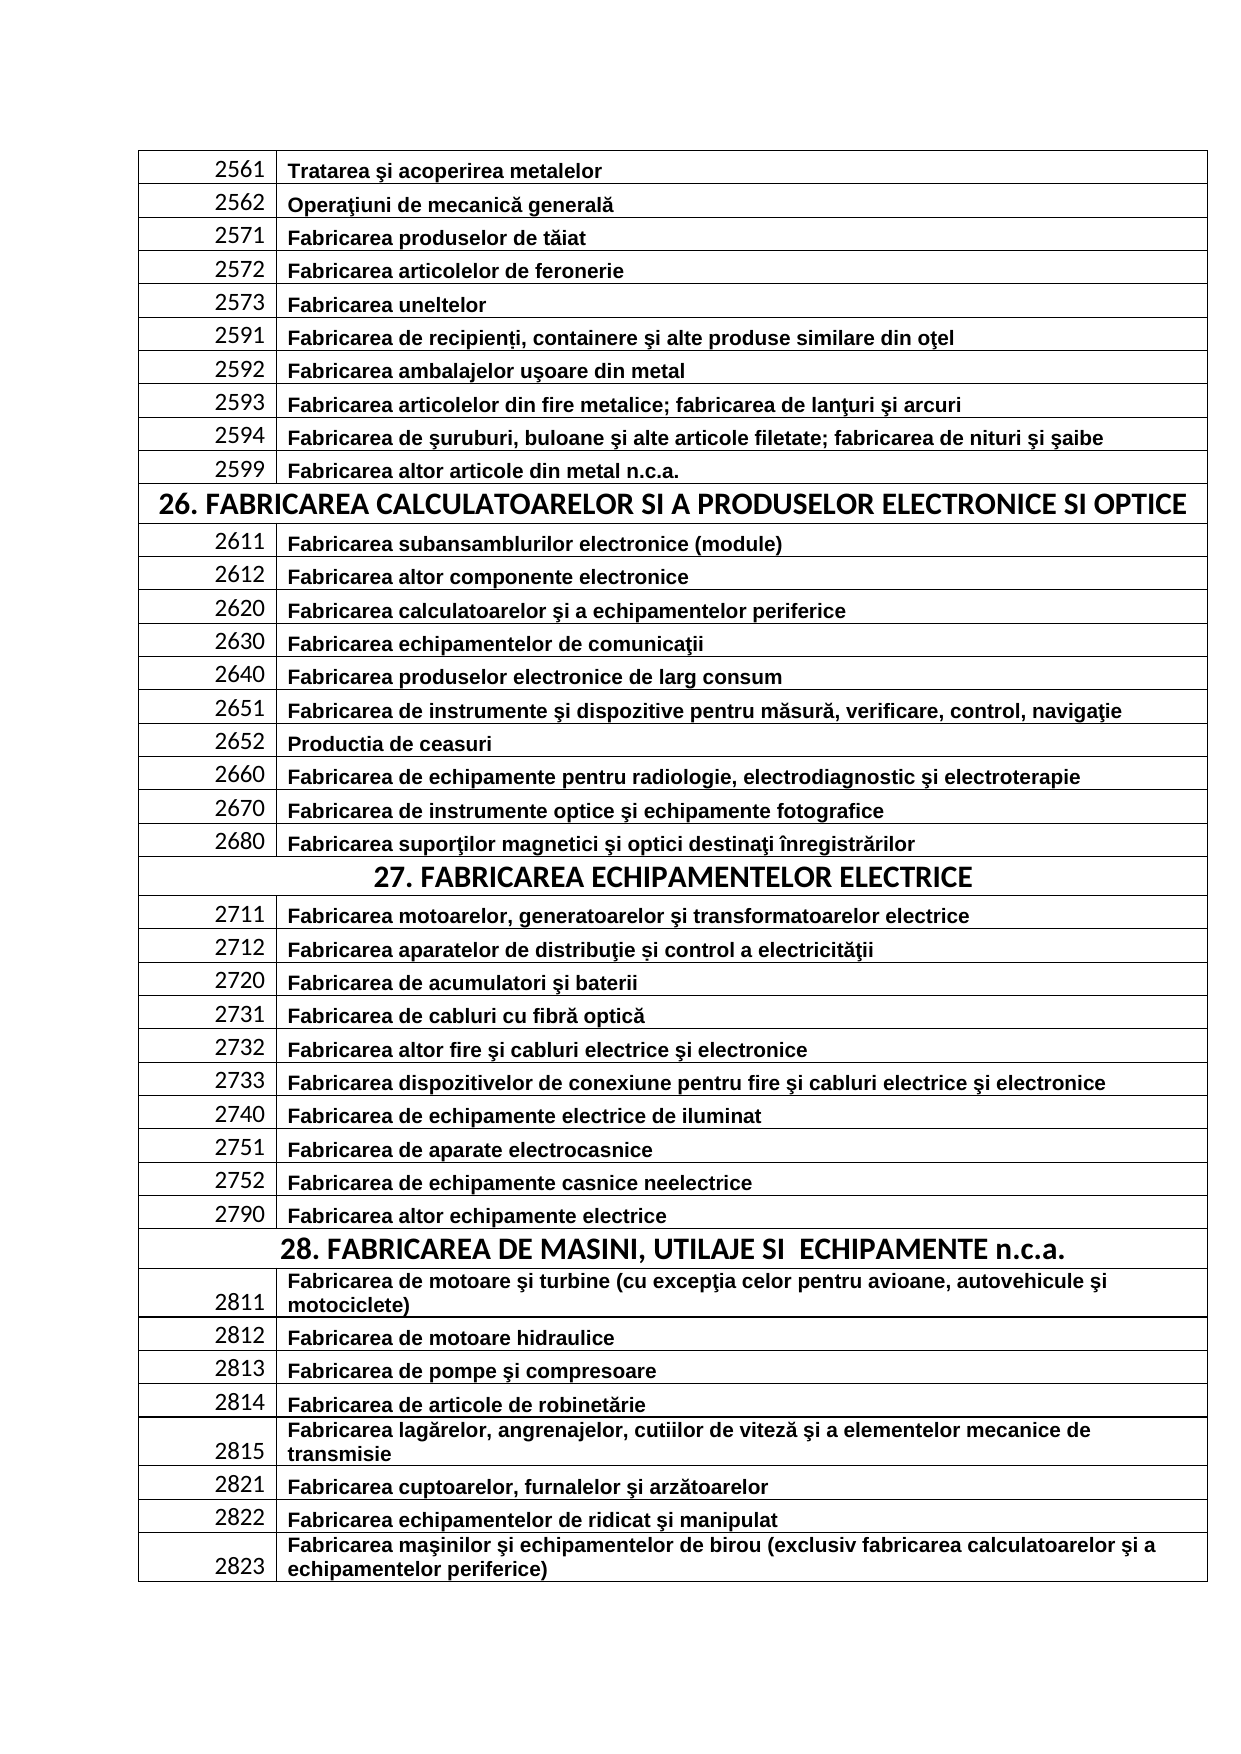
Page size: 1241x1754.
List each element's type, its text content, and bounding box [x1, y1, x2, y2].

table_cell Fabricarea echipamentelor de comunicaţii [277, 624, 1207, 656]
table_cell 2823 [139, 1533, 276, 1581]
table_cell Fabricarea suporţilor magnetici şi optici destinaţi înregistrărilor [277, 824, 1207, 856]
table_cell 2711 [139, 896, 276, 928]
table_cell Fabricarea de şuruburi, buloane şi alte articole filetate; fabricarea de nituri şi şaibe [277, 418, 1207, 450]
table_cell Productia de ceasuri [277, 724, 1207, 756]
table_cell 2571 [139, 218, 276, 250]
table_cell Tratarea şi acoperirea metalelor [277, 151, 1207, 183]
table_cell Operaţiuni de mecanică generală [277, 184, 1207, 217]
table_cell 2731 [139, 996, 276, 1028]
table_cell 2814 [139, 1384, 276, 1416]
table_cell Fabricarea subansamblurilor electronice (module) [277, 524, 1207, 556]
table_cell 2594 [139, 418, 276, 450]
table_cell 2751 [139, 1129, 276, 1162]
table_cell Fabricarea de motoare hidraulice [277, 1318, 1207, 1350]
table_cell Fabricarea produselor de tăiat [277, 218, 1207, 250]
table_cell Fabricarea de articole de robinetărie [277, 1384, 1207, 1416]
table_cell 2812 [139, 1318, 276, 1350]
table_cell 2815 [139, 1418, 276, 1465]
table_cell Fabricarea lagărelor, angrenajelor, cutiilor de viteză şi a elementelor mecanice de transmisie [277, 1418, 1207, 1465]
table_cell 2612 [139, 557, 276, 589]
table_cell 2651 [139, 690, 276, 722]
table_cell Fabricarea cuptoarelor, furnalelor şi arzătoarelor [277, 1466, 1207, 1499]
table_cell 2593 [139, 384, 276, 417]
table_cell Fabricarea de acumulatori şi baterii [277, 963, 1207, 995]
table_cell 2821 [139, 1466, 276, 1499]
table_cell 28. FABRICAREA DE MASINI, UTILAJE SI ECHIPAMENTE n.c.a. [139, 1229, 1207, 1267]
table_cell Fabricarea calculatoarelor şi a echipamentelor periferice [277, 590, 1207, 622]
table_cell 2752 [139, 1163, 276, 1195]
table_cell Fabricarea altor echipamente electrice [277, 1196, 1207, 1228]
table_cell 2811 [139, 1269, 276, 1316]
table_cell 2562 [139, 184, 276, 217]
table_cell 2822 [139, 1500, 276, 1532]
table_cell 2620 [139, 590, 276, 622]
table_cell 2611 [139, 524, 276, 556]
table_cell Fabricarea ambalajelor uşoare din metal [277, 351, 1207, 383]
table_cell Fabricarea articolelor din fire metalice; fabricarea de lanţuri şi arcuri [277, 384, 1207, 417]
table_cell Fabricarea altor componente electronice [277, 557, 1207, 589]
table_cell Fabricarea echipamentelor de ridicat şi manipulat [277, 1500, 1207, 1532]
table_cell Fabricarea motoarelor, generatoarelor şi transformatoarelor electrice [277, 896, 1207, 928]
table_cell 2732 [139, 1029, 276, 1062]
table_cell Fabricarea uneltelor [277, 284, 1207, 317]
table_cell Fabricarea articolelor de feronerie [277, 251, 1207, 283]
table_cell 2660 [139, 757, 276, 789]
table_cell Fabricarea produselor electronice de larg consum [277, 657, 1207, 689]
table_cell 2561 [139, 151, 276, 183]
table_cell 2670 [139, 790, 276, 822]
table_cell Fabricarea de echipamente casnice neelectrice [277, 1163, 1207, 1195]
table_cell 27. FABRICAREA ECHIPAMENTELOR ELECTRICE [139, 857, 1207, 895]
table_cell Fabricarea de pompe şi compresoare [277, 1351, 1207, 1383]
table_cell 2591 [139, 318, 276, 350]
table_cell Fabricarea aparatelor de distribuţie ṣi control a electricităţii [277, 929, 1207, 962]
table_cell 2712 [139, 929, 276, 962]
table_cell 2733 [139, 1063, 276, 1095]
table_cell Fabricarea de instrumente optice şi echipamente fotografice [277, 790, 1207, 822]
table_cell Fabricarea dispozitivelor de conexiune pentru fire şi cabluri electrice şi electronice [277, 1063, 1207, 1095]
table_cell 2790 [139, 1196, 276, 1228]
table_cell Fabricarea de cabluri cu fibră optică [277, 996, 1207, 1028]
table_cell 2630 [139, 624, 276, 656]
table_cell 2640 [139, 657, 276, 689]
table_cell 2680 [139, 824, 276, 856]
table_cell Fabricarea de motoare şi turbine (cu excepţia celor pentru avioane, autovehicule şi motociclete) [277, 1269, 1207, 1316]
table_cell Fabricarea de echipamente pentru radiologie, electrodiagnostic şi electroterapie [277, 757, 1207, 789]
table_cell Fabricarea altor fire şi cabluri electrice şi electronice [277, 1029, 1207, 1062]
table_cell 2572 [139, 251, 276, 283]
table_cell Fabricarea de aparate electrocasnice [277, 1129, 1207, 1162]
table_cell 2599 [139, 451, 276, 483]
table_cell Fabricarea maşinilor şi echipamentelor de birou (exclusiv fabricarea calculatoarelor şi a echipamentelor periferice) [277, 1533, 1207, 1581]
table_cell 2740 [139, 1096, 276, 1128]
table_cell 2652 [139, 724, 276, 756]
table_cell Fabricarea altor articole din metal n.c.a. [277, 451, 1207, 483]
table_cell 2813 [139, 1351, 276, 1383]
table_cell 2573 [139, 284, 276, 317]
table_cell 2720 [139, 963, 276, 995]
table_cell Fabricarea de instrumente şi dispozitive pentru măsură, verificare, control, navigaţie [277, 690, 1207, 722]
table_cell 2592 [139, 351, 276, 383]
table_cell Fabricarea de recipienṭi, containere şi alte produse similare din oţel [277, 318, 1207, 350]
table_cell Fabricarea de echipamente electrice de iluminat [277, 1096, 1207, 1128]
table_cell 26. FABRICAREA CALCULATOARELOR SI A PRODUSELOR ELECTRONICE SI OPTICE [139, 484, 1207, 522]
